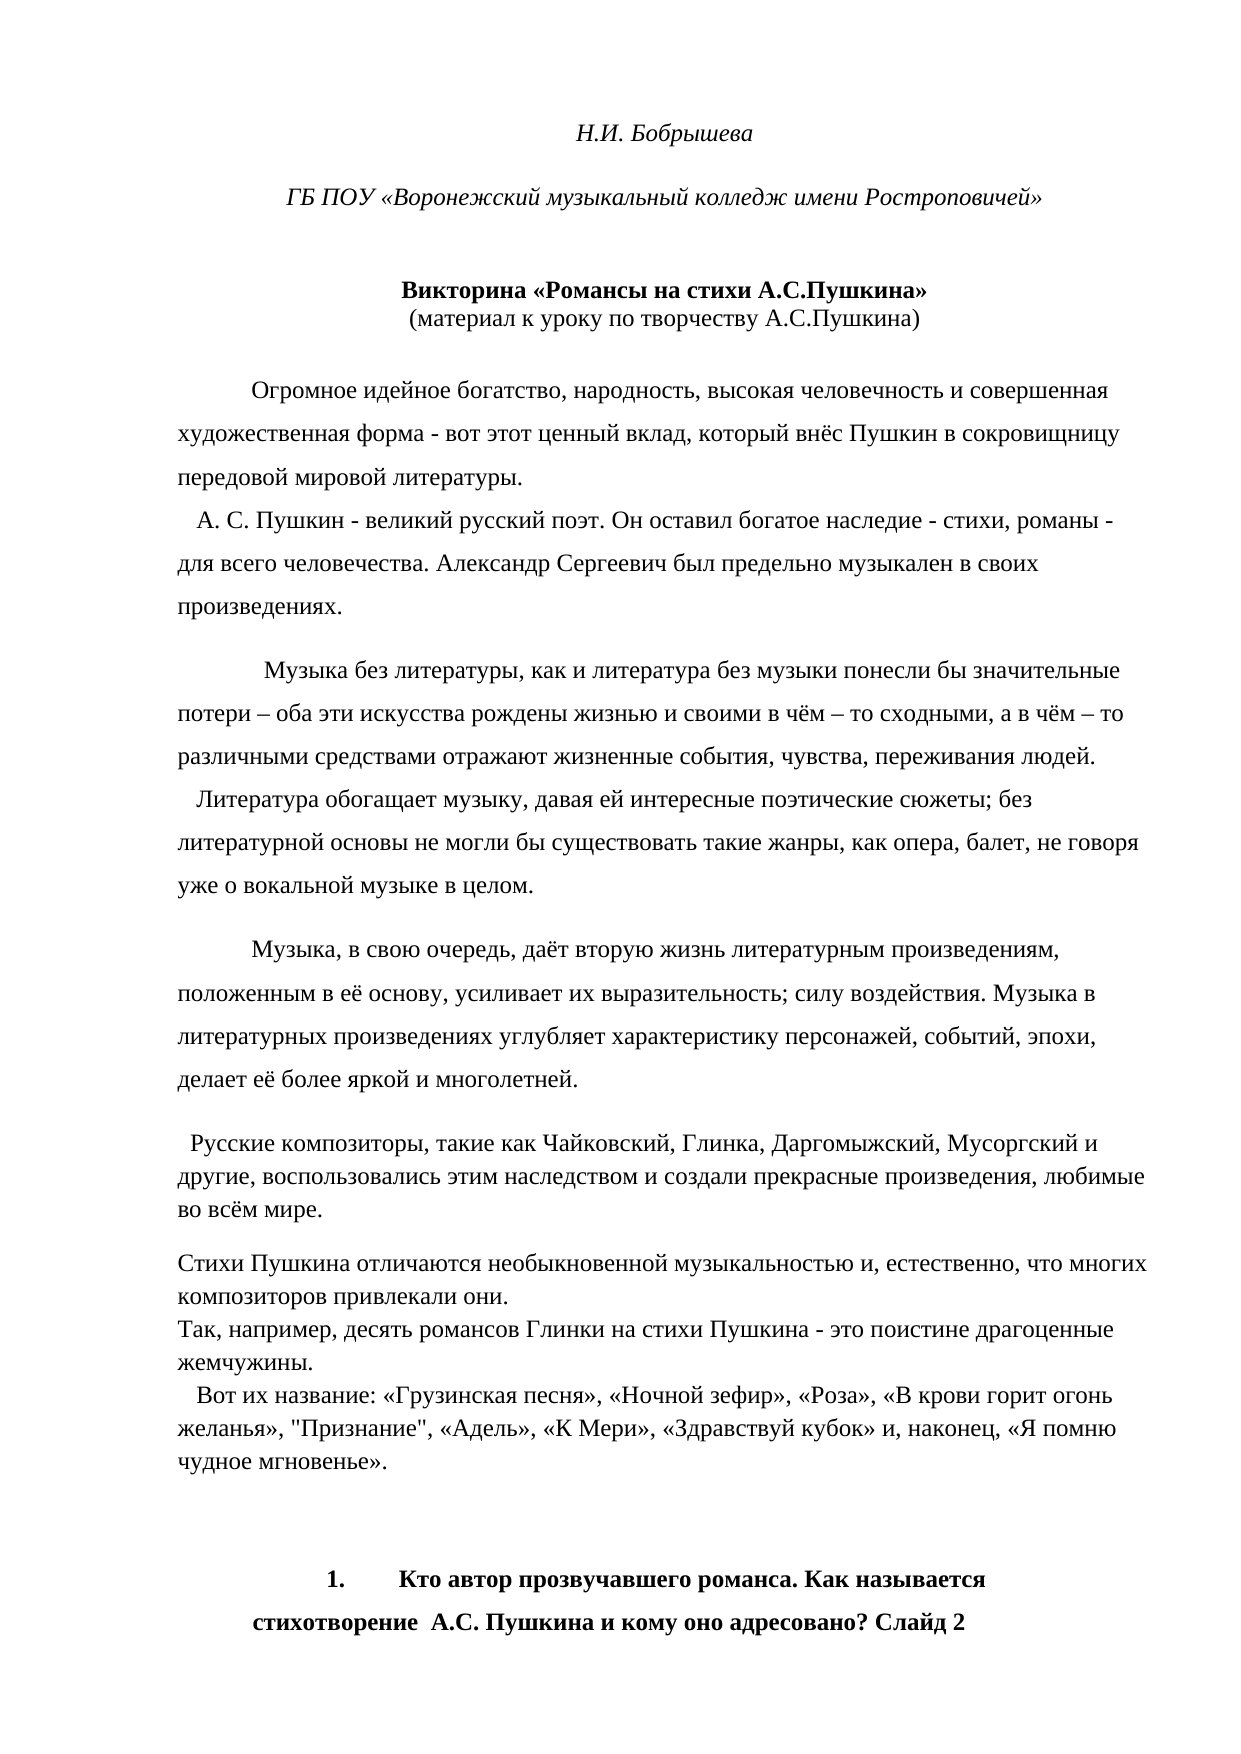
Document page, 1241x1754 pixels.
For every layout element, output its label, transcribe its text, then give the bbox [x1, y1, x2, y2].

text Викторина «Романсы на стихи А.С.Пушкина» [177, 275, 1152, 303]
text Н.И. Бобрышева [177, 118, 1152, 147]
text ГБ ПОУ «Воронежский музыкальный колледж имени Ростроповичей» [177, 182, 1152, 211]
list Кто автор прозвучавшего романса. Как называется стихотворение А.С. Пушкина и кому оно адресовано? Слайд 2 [252, 1564, 1152, 1636]
text Стихи Пушкина отличаются необыкновенной музыкальностью и, естественно, что многих композиторов привлекали они. Так, например, десять романсов Глинки на стихи Пушкина - это поистине драгоценные жемчужины. Вот их название: «Грузинская песня», «Ночной зефир», «Роза», «В крови горит огонь желанья», "Признание", «Адель», «К Мери», «Здравствуй кубок» и, наконец, «Я помню чудное мгновенье». [177, 1248, 1152, 1475]
text Музыка, в свою очередь, даёт вторую жизнь литературным произведениям, положенным в её основу, усиливает их выразительность; силу воздействия. Музыка в литературных произведениях углубляет характеристику персонажей, событий, эпохи, делает её более яркой и многолетней. [177, 934, 1152, 1093]
text Огромное идейное богатство, народность, высокая человечность и совершенная художественная форма - вот этот ценный вклад, который внёс Пушкин в сокровищницу передовой мировой литературы. А. С. Пушкин - великий русский поэт. Он оставил богатое наследие - стихи, романы - для всего человечества. Александр Сергеевич был предельно музыкален в своих произведениях. [177, 375, 1152, 620]
text (материал к уроку по творчеству А.С.Пушкина) [177, 303, 1152, 332]
text Русские композиторы, такие как Чайковский, Глинка, Даргомыжский, Мусоргский и другие, воспользовались этим наследством и создали прекрасные произведения, любимые во всём мире. [177, 1128, 1152, 1223]
text Музыка без литературы, как и литература без музыки понесли бы значительные потери – оба эти искусства рождены жизнью и своими в чём – то сходными, а в чём – то различными средствами отражают жизненные события, чувства, переживания людей. Литература обогащает музыку, давая ей интересные поэтические сюжеты; без литературной основы не могли бы существовать такие жанры, как опера, балет, не говоря уже о вокальной музыке в целом. [177, 655, 1152, 899]
